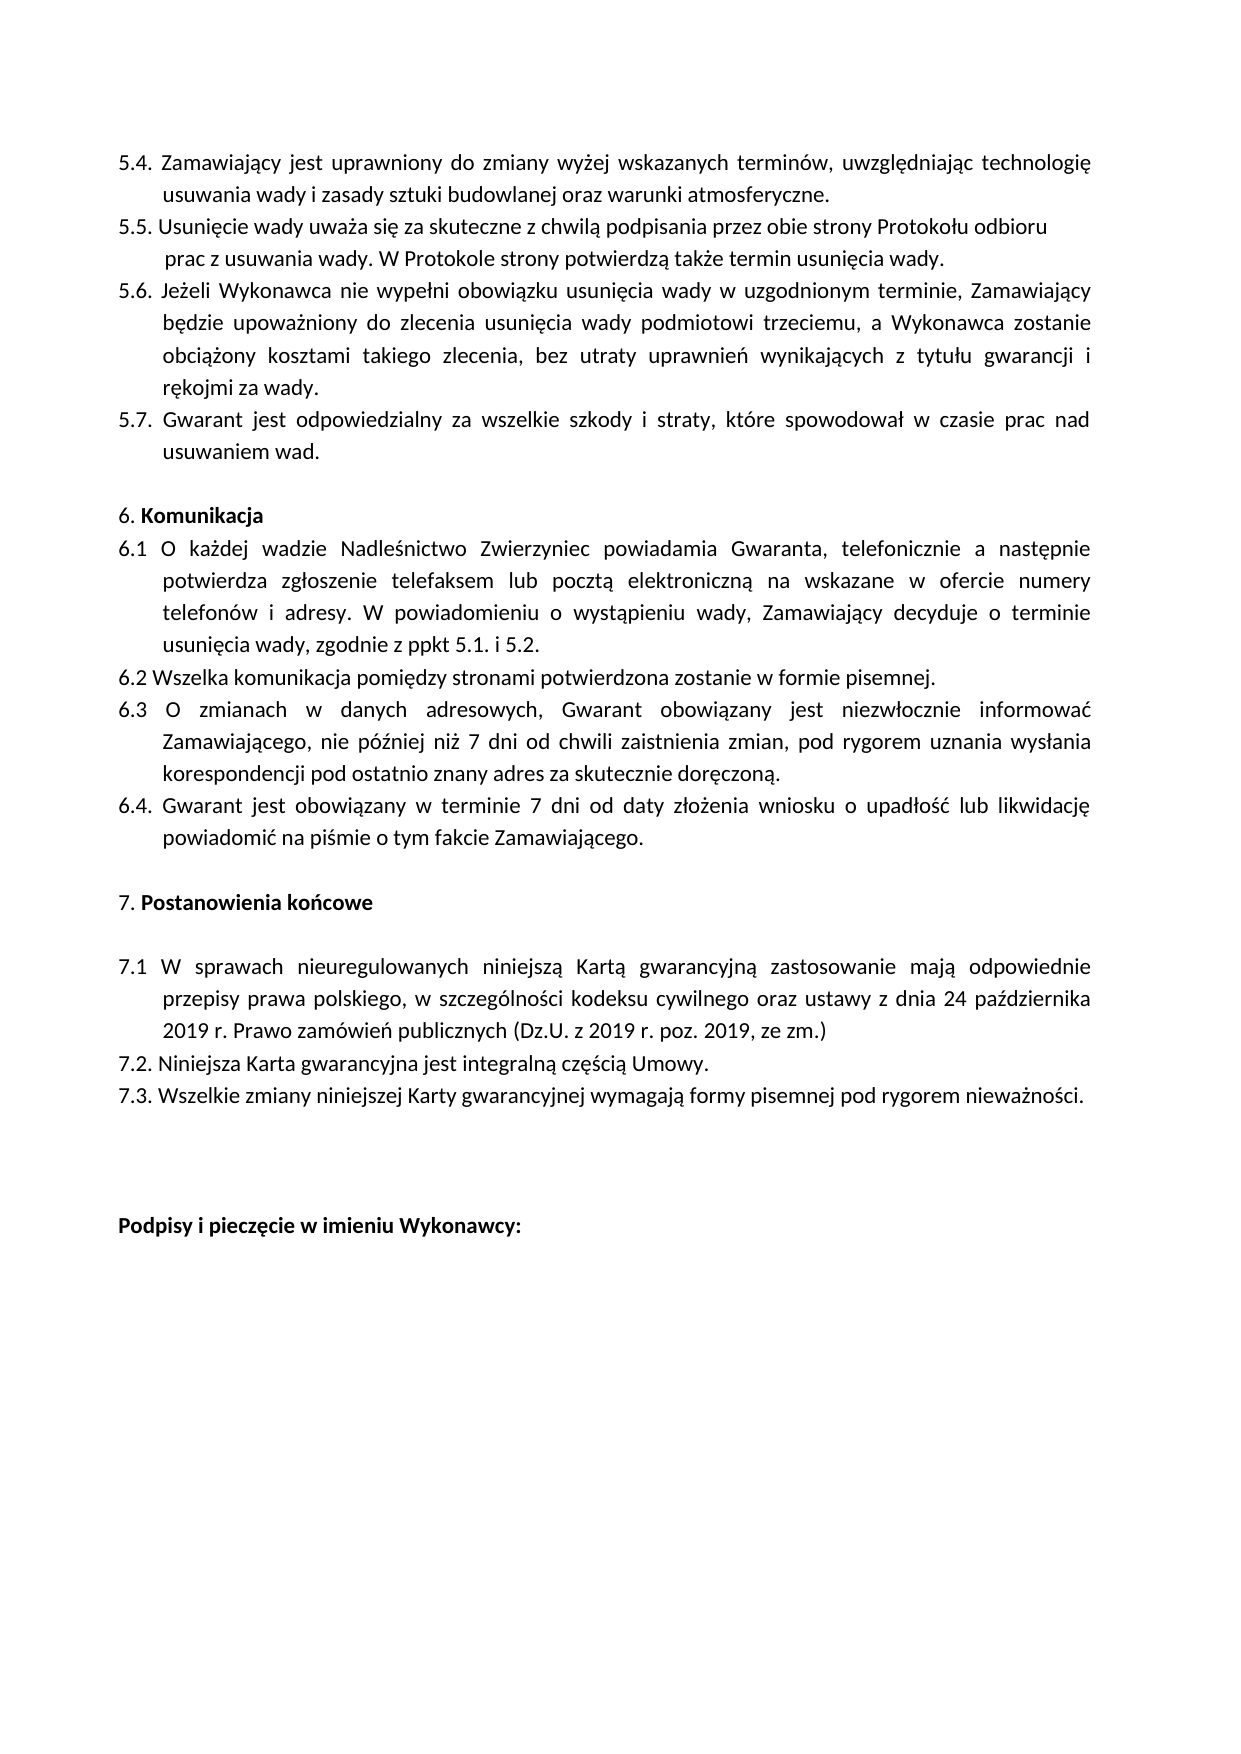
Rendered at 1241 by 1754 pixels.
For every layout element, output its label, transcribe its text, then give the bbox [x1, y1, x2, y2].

text 6. Komunikacja [118, 502, 1093, 530]
text 6.3 O zmianach w danych adresowych, Gwarant obowiązany jest niezwłocznie informować Zamawiającego, nie później niż 7 dni od chwili zaistnienia zmian, pod rygorem uznania wysłania korespondencji pod ostatnio znany adres za skutecznie doręczoną. [118, 695, 1093, 787]
text Podpisy i pieczęcie w imieniu Wykonawcy: [118, 1211, 1093, 1239]
text 5.5. Usunięcie wady uważa się za skuteczne z chwilą podpisania przez obie strony Protokołu odbioru [118, 212, 1093, 240]
text 7.3. Wszelkie zmiany niniejszej Karty gwarancyjnej wymagają formy pisemnej pod rygorem nieważności. [118, 1081, 1093, 1109]
text 6.1 O każdej wadzie Nadleśnictwo Zwierzyniec powiadamia Gwaranta, telefonicznie a następnie potwierdza zgłoszenie telefaksem lub pocztą elektroniczną na wskazane w ofercie numery telefonów i adresy. W powiadomieniu o wystąpieniu wady, Zamawiający decyduje o terminie usunięcia wady, zgodnie z ppkt 5.1. i 5.2. [118, 534, 1093, 658]
text 6.4. Gwarant jest obowiązany w terminie 7 dni od daty złożenia wniosku o upadłość lub likwidację powiadomić na piśmie o tym fakcie Zamawiającego. [118, 791, 1093, 852]
text 5.6. Jeżeli Wykonawca nie wypełni obowiązku usunięcia wady w uzgodnionym terminie, Zamawiający będzie upoważniony do zlecenia usunięcia wady podmiotowi trzeciemu, a Wykonawca zostanie obciążony kosztami takiego zlecenia, bez utraty uprawnień wynikających z tytułu gwarancji i rękojmi za wady. [118, 276, 1093, 401]
text prac z usuwania wady. W Protokole strony potwierdzą także termin usunięcia wady. [118, 244, 1093, 272]
text 7. Postanowienia końcowe [118, 888, 1093, 916]
text 5.4. Zamawiający jest uprawniony do zmiany wyżej wskazanych terminów, uwzględniając technologię usuwania wady i zasady sztuki budowlanej oraz warunki atmosferyczne. [118, 148, 1093, 208]
text 7.1 W sprawach nieuregulowanych niniejszą Kartą gwarancyjną zastosowanie mają odpowiednie przepisy prawa polskiego, w szczególności kodeksu cywilnego oraz ustawy z dnia 24 października 2019 r. Prawo zamówień publicznych (Dz.U. z 2019 r. poz. 2019, ze zm.) [118, 952, 1093, 1045]
text 7.2. Niniejsza Karta gwarancyjna jest integralną częścią Umowy. [118, 1049, 1093, 1077]
text 6.2 Wszelka komunikacja pomiędzy stronami potwierdzona zostanie w formie pisemnej. [118, 663, 1093, 691]
text 5.7. Gwarant jest odpowiedzialny za wszelkie szkody i straty, które spowodował w czasie prac nad usuwaniem wad. [118, 405, 1093, 465]
